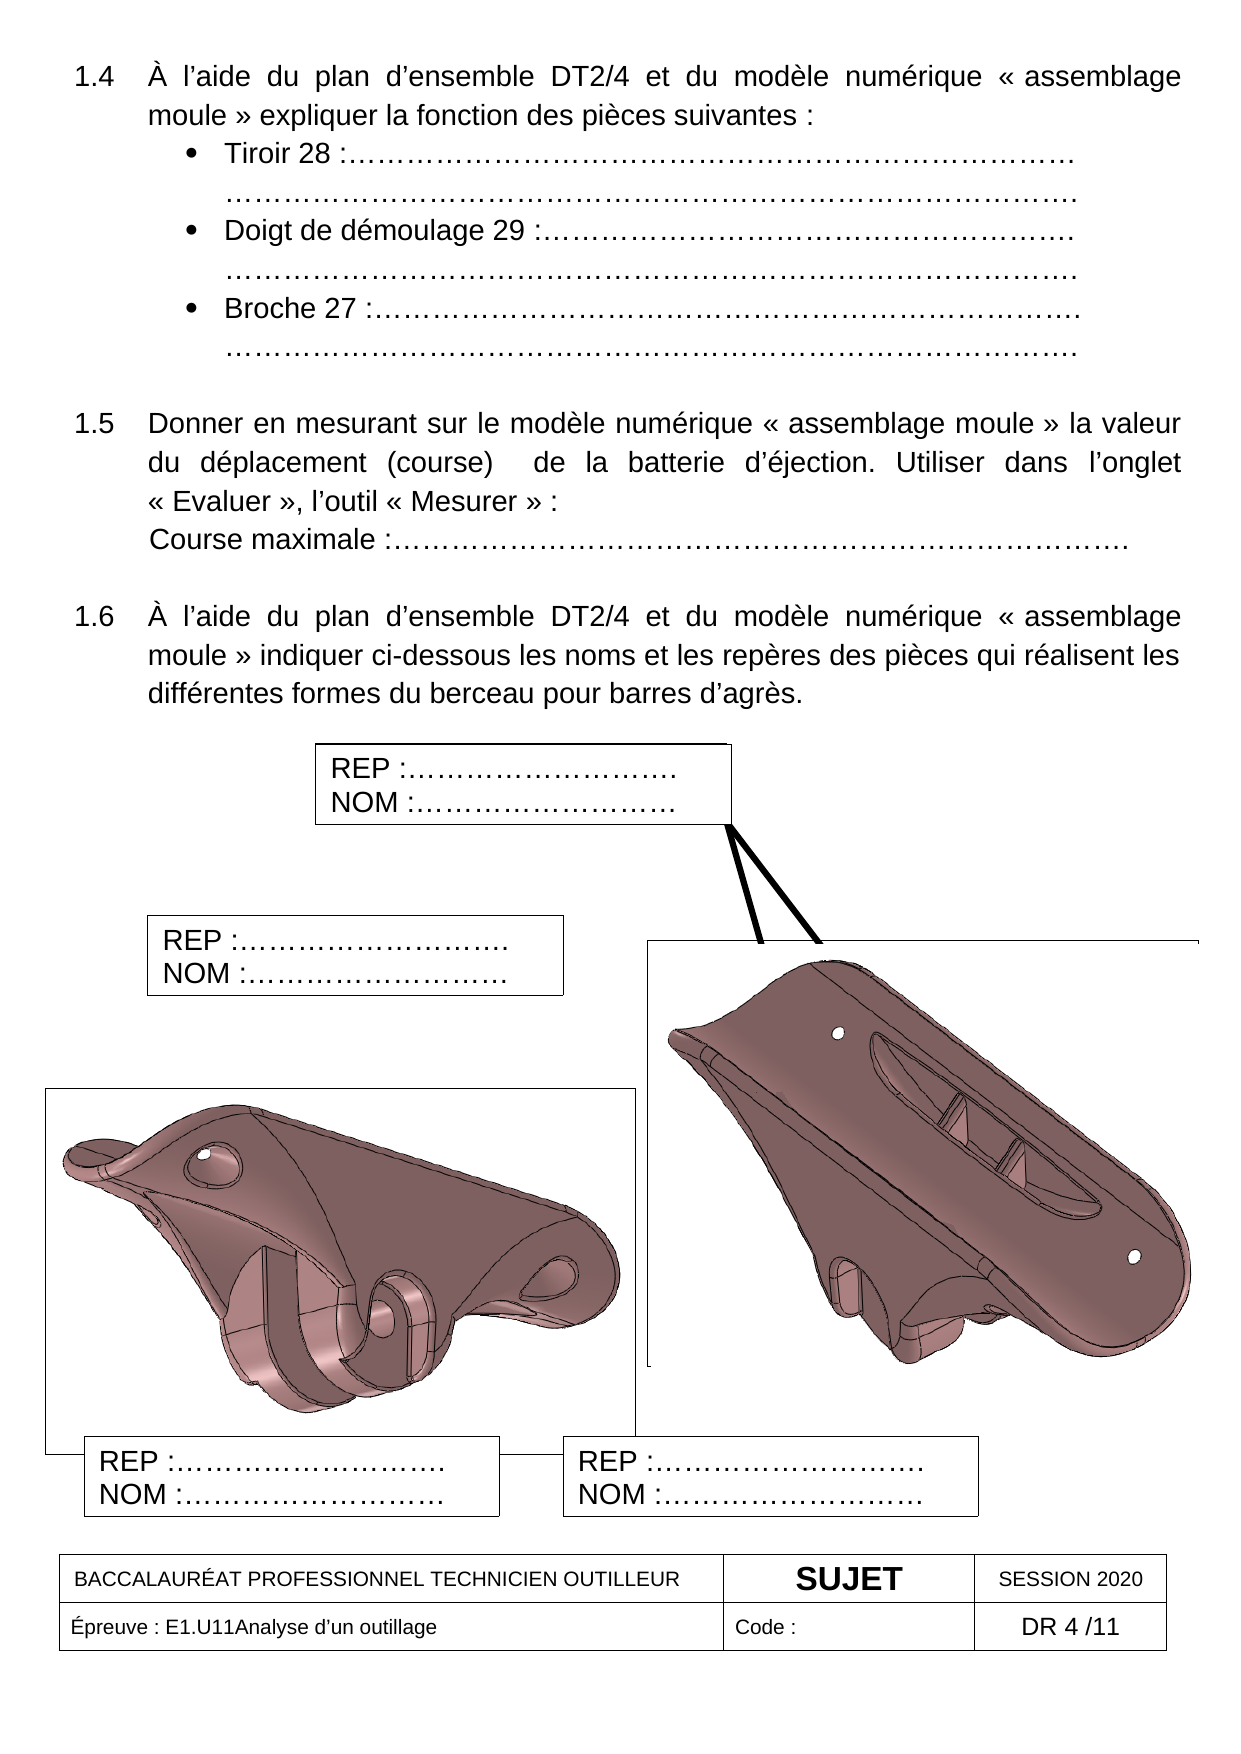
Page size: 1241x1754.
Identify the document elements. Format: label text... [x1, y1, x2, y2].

list Tiroir 28 :………………………………………………………………… [186, 136, 1181, 170]
list Broche 27 :………………………………………………………………. [186, 291, 1181, 324]
list ……………………………………………………………………………. [224, 252, 1181, 286]
list Course maximale :…………………………………………………………………. [149, 522, 1181, 556]
list ……………………………………………………………………………. [224, 175, 1181, 208]
picture [46, 1089, 635, 1454]
list À l’aide du plan d’ensemble DT2/4 et du modèle numérique « assemblage moule » expliquer la fonction des pièces suivantes : [74, 59, 1181, 131]
picture [648, 941, 1208, 1380]
list Doigt de démoulage 29 :………………………………………………. [186, 213, 1181, 247]
list ……………………………………………………………………………. [224, 329, 1181, 363]
list À l’aide du plan d’ensemble DT2/4 et du modèle numérique « assemblage moule » indiquer ci-dessous les noms et les repères des pièces qui réalisent les différentes formes du berceau pour barres d’agrès. [74, 599, 1181, 710]
list Donner en mesurant sur le modèle numérique « assemblage moule » la valeur du déplacement (course) de la batterie d’éjection. Utiliser dans l’onglet « Evaluer », l’outil « Mesurer » : [74, 407, 1181, 517]
